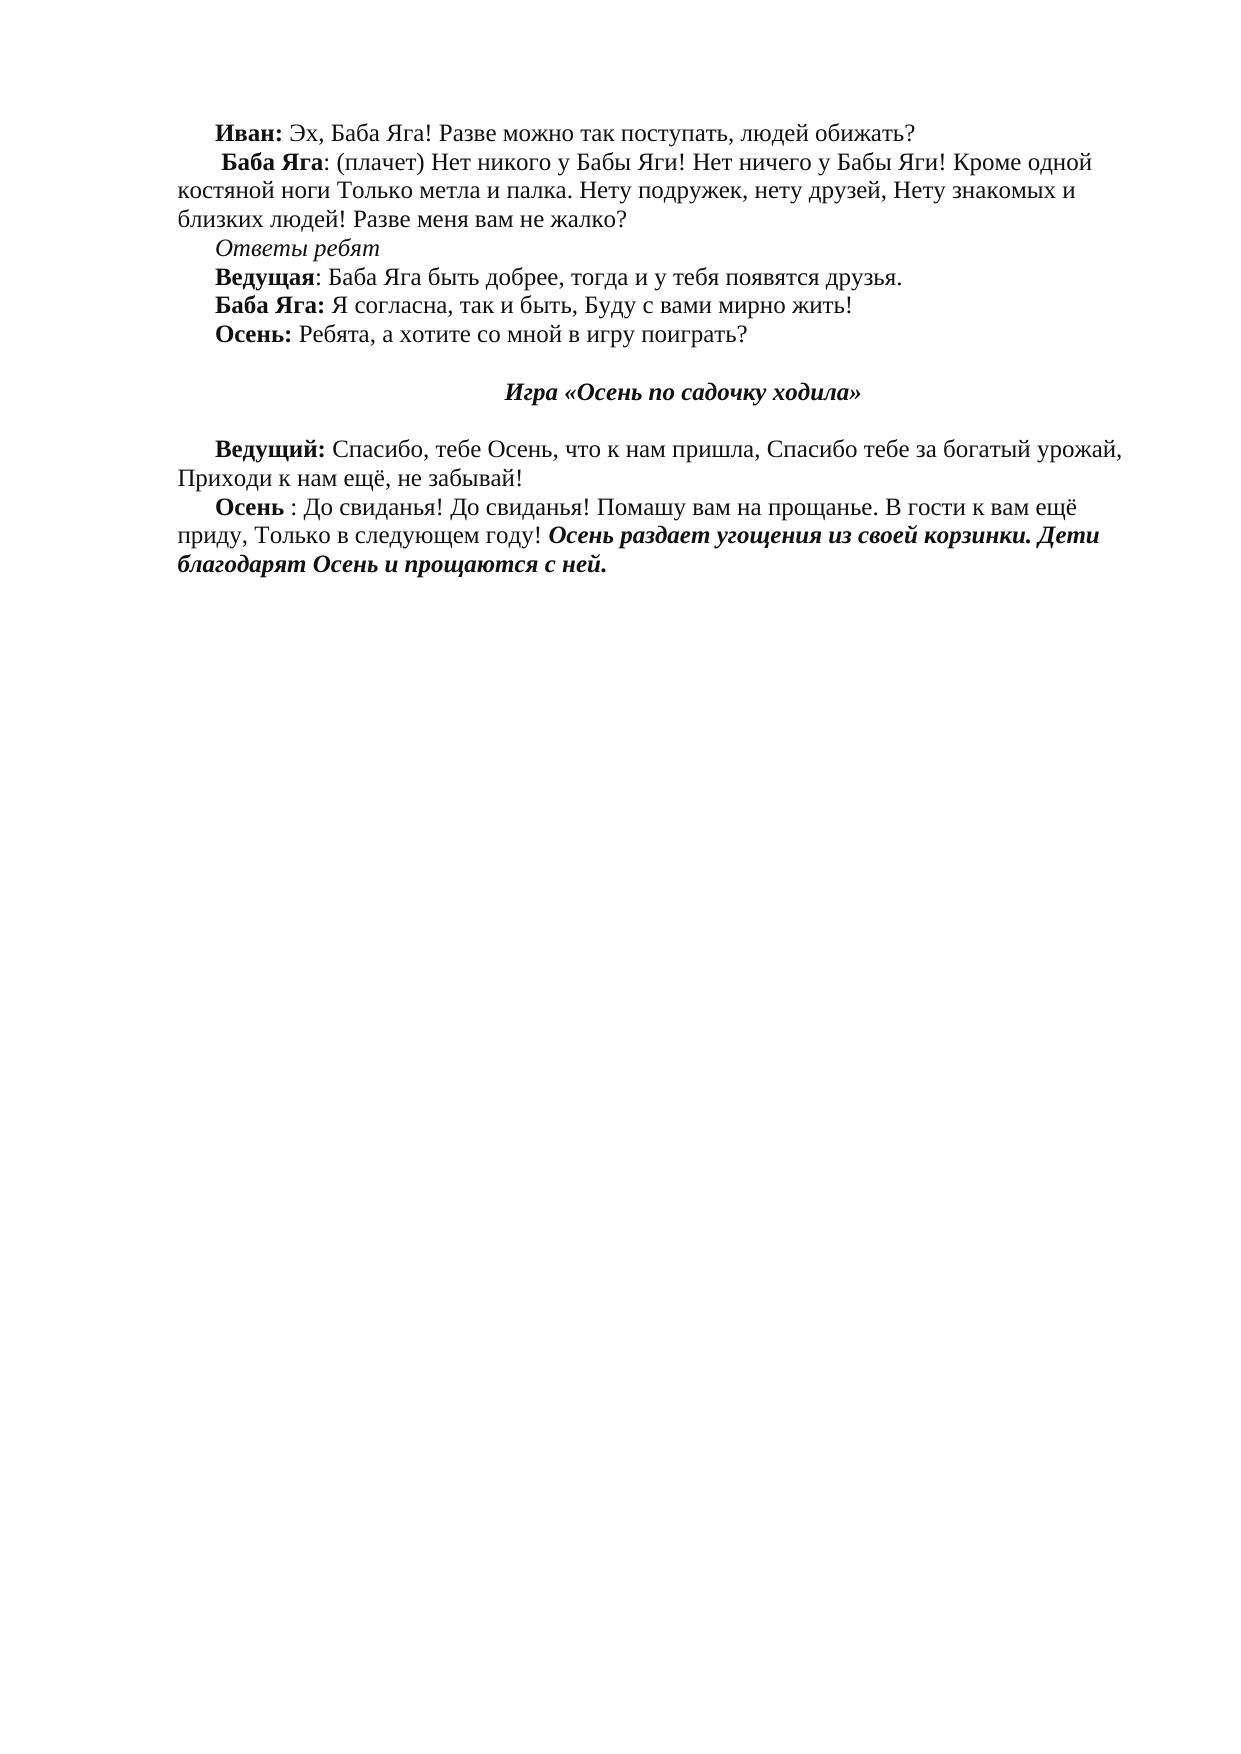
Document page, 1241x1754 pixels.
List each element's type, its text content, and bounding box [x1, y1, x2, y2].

text Ведущая: Баба Яга быть добрее, тогда и у тебя появятся друзья. [177, 262, 1152, 291]
text Баба Яга: (плачет) Нет никого у Бабы Яги! Нет ничего у Бабы Яги! Кроме одной костяной ноги Только метла и палка. Нету подружек, нету друзей, Нету знакомых и близких людей! Разве меня вам не жалко? [177, 147, 1152, 233]
text Ответы ребят [177, 233, 1152, 262]
text Осень : До свиданья! До свиданья! Помашу вам на прощанье. В гости к вам ещё приду, Только в следующем году! Осень раздает угощения из своей корзинки. Дети благодарят Осень и прощаются с ней. [177, 492, 1152, 578]
text Игра «Осень по садочку ходила» [177, 377, 1152, 406]
text Иван: Эх, Баба Яга! Разве можно так поступать, людей обижать? [177, 118, 1152, 147]
text Баба Яга: Я согласна, так и быть, Буду с вами мирно жить! [177, 291, 1152, 319]
text Ведущий: Спасибо, тебе Осень, что к нам пришла, Спасибо тебе за богатый урожай, Приходи к нам ещё, не забывай! [177, 434, 1152, 492]
text Осень: Ребята, а хотите со мной в игру поиграть? [177, 319, 1152, 348]
